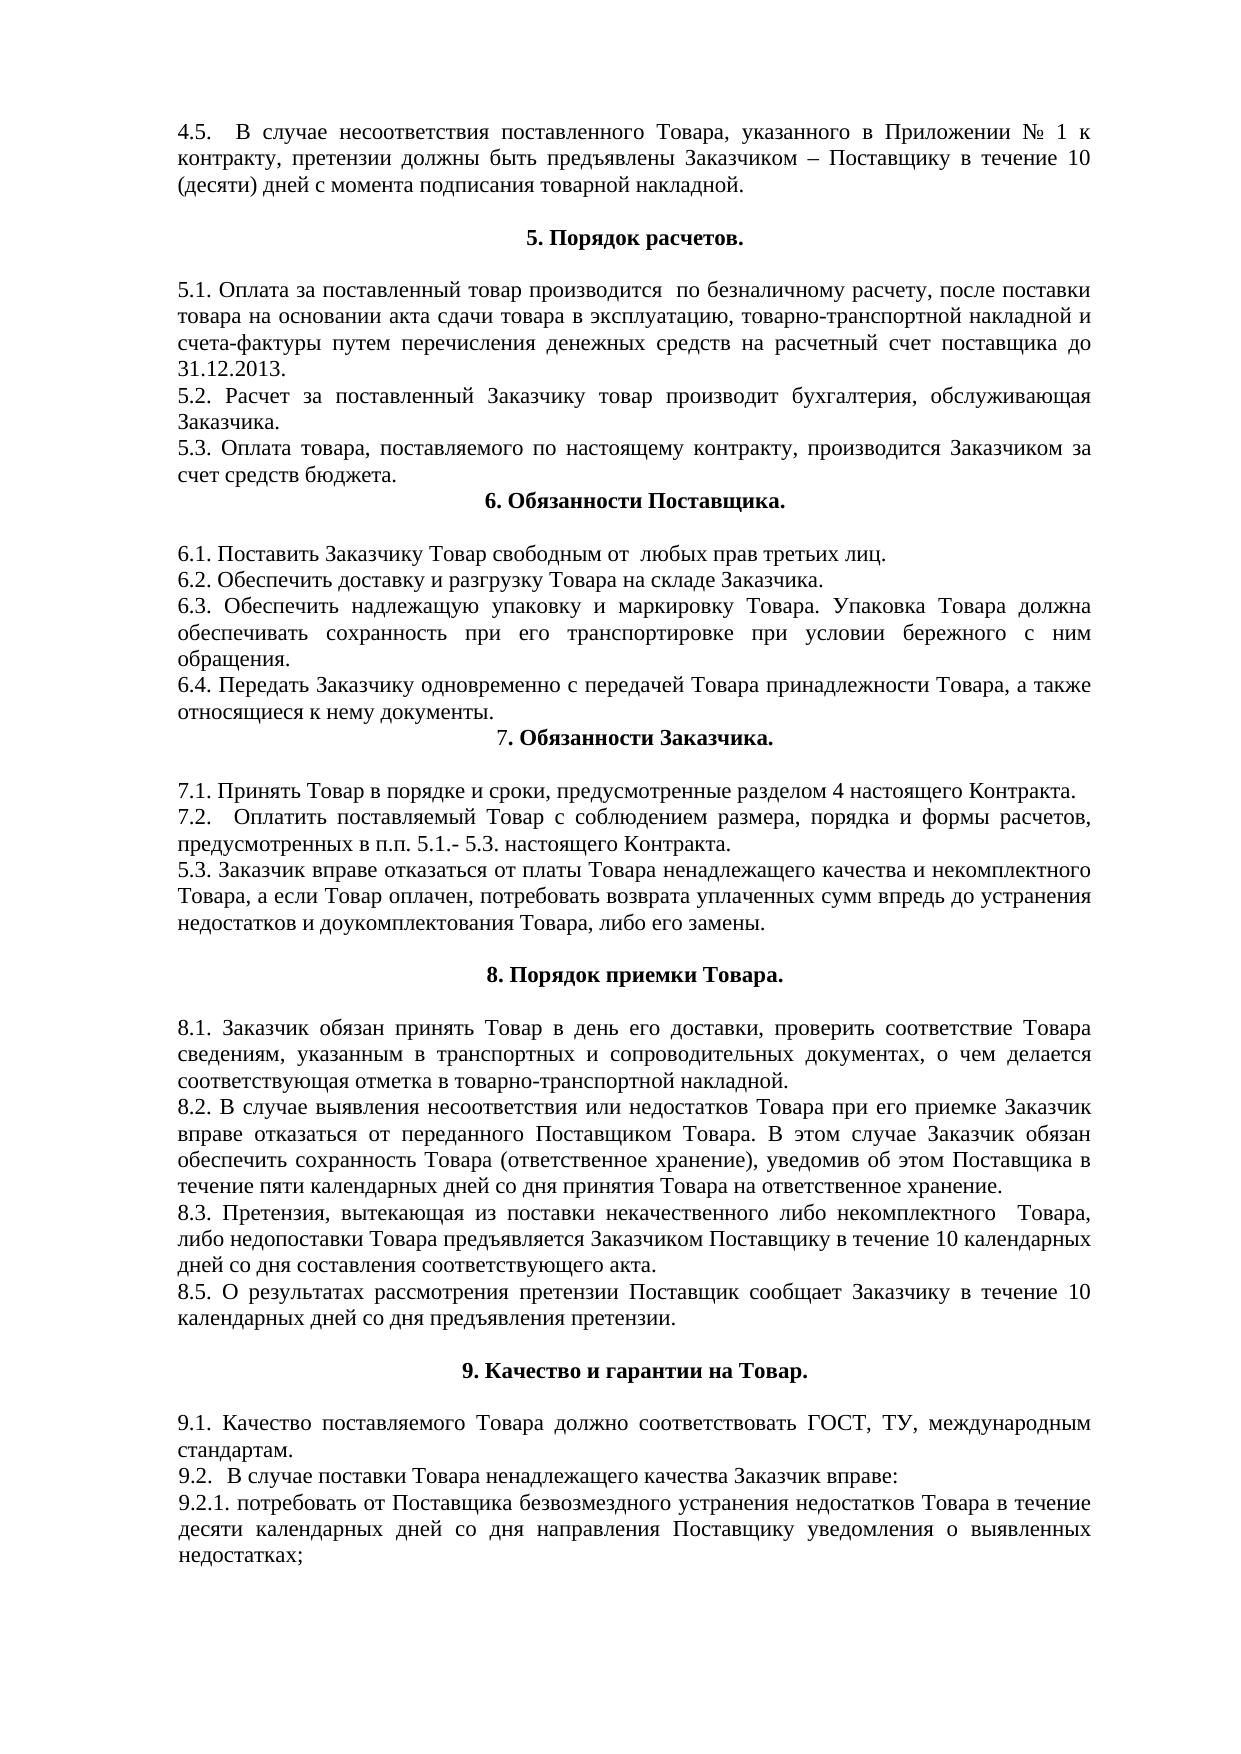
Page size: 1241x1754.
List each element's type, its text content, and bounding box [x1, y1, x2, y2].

text 6.3. Обеспечить надлежащую упаковку и маркировку Товара. Упаковка Товара должна обеспечивать сохранность при его транспортировке при условии бережного с ним обращения. [177, 592, 1093, 672]
text 8.3. Претензия, вытекающая из поставки некачественного либо некомплектного Товара, либо недопоставки Товара предъявляется Заказчиком Поставщику в течение 10 календарных дней со дня составления соответствующего акта. [177, 1199, 1093, 1278]
text 8.2. В случае выявления несоответствия или недостатков Товара при его приемке Заказчик вправе отказаться от переданного Поставщиком Товара. В этом случае Заказчик обязан обеспечить сохранность Товара (ответственное хранение), уведомив об этом Поставщика в течение пяти календарных дней со дня принятия Товара на ответственное хранение. [177, 1093, 1093, 1199]
text 6. Обязанности Поставщика. [177, 487, 1093, 513]
text 5.2. Расчет за поставленный Заказчику товар производит бухгалтерия, обслуживающая Заказчика. [177, 382, 1093, 434]
text 7.1. Принять Товар в порядке и сроки, предусмотренные разделом 4 настоящего Контракта. [177, 777, 1093, 803]
text 6.4. Передать Заказчику одновременно с передачей Товара принадлежности Товара, а также относящиеся к нему документы. [177, 672, 1093, 724]
text 9.2. В случае поставки Товара ненадлежащего качества Заказчик вправе: [178, 1462, 1093, 1488]
text 8.1. Заказчик обязан принять Товар в день его доставки, проверить соответствие Товара сведениям, указанным в транспортных и сопроводительных документах, о чем делается соответствующая отметка в товарно-транспортной накладной. [177, 1014, 1093, 1093]
text 7. Обязанности Заказчика. [177, 724, 1093, 751]
text 9.1. Качество поставляемого Товара должно соответствовать ГОСТ, ТУ, международным стандартам. [177, 1409, 1093, 1462]
text 4.5. В случае несоответствия поставленного Товара, указанного в Приложении № 1 к контракту, претензии должны быть предъявлены Заказчиком – Поставщику в течение 10 (десяти) дней с момента подписания товарной накладной. [177, 118, 1093, 197]
text 9.2.1. потребовать от Поставщика безвозмездного устранения недостатков Товара в течение десяти календарных дней со дня направления Поставщику уведомления о выявленных недостатках; [178, 1488, 1093, 1568]
text 8.5. О результатах рассмотрения претензии Поставщик сообщает Заказчику в течение 10 календарных дней со дня предъявления претензии. [177, 1278, 1093, 1330]
text 5.3. Оплата товара, поставляемого по настоящему контракту, производится Заказчиком за счет средств бюджета. [177, 434, 1093, 487]
text 9. Качество и гарантии на Товар. [177, 1357, 1093, 1383]
text 5.1. Оплата за поставленный товар производится по безналичному расчету, после поставки товара на основании акта сдачи товара в эксплуатацию, товарно-транспортной накладной и счета-фактуры путем перечисления денежных средств на расчетный счет поставщика до 31.12.2013. [177, 276, 1093, 382]
text 5.3. Заказчик вправе отказаться от платы Товара ненадлежащего качества и некомплектного Товара, а если Товар оплачен, потребовать возврата уплаченных сумм впредь до устранения недостатков и доукомплектования Товара, либо его замены. [177, 856, 1093, 935]
text 8. Порядок приемки Товара. [177, 961, 1093, 988]
text 6.1. Поставить Заказчику Товар свободным от любых прав третьих лиц. [177, 540, 1093, 566]
text 7.2. Оплатить поставляемый Товар с соблюдением размера, порядка и формы расчетов, предусмотренных в п.п. 5.1.- 5.3. настоящего Контракта. [177, 803, 1093, 856]
text 5. Порядок расчетов. [177, 223, 1093, 250]
text 6.2. Обеспечить доставку и разгрузку Товара на складе Заказчика. [177, 566, 1093, 592]
